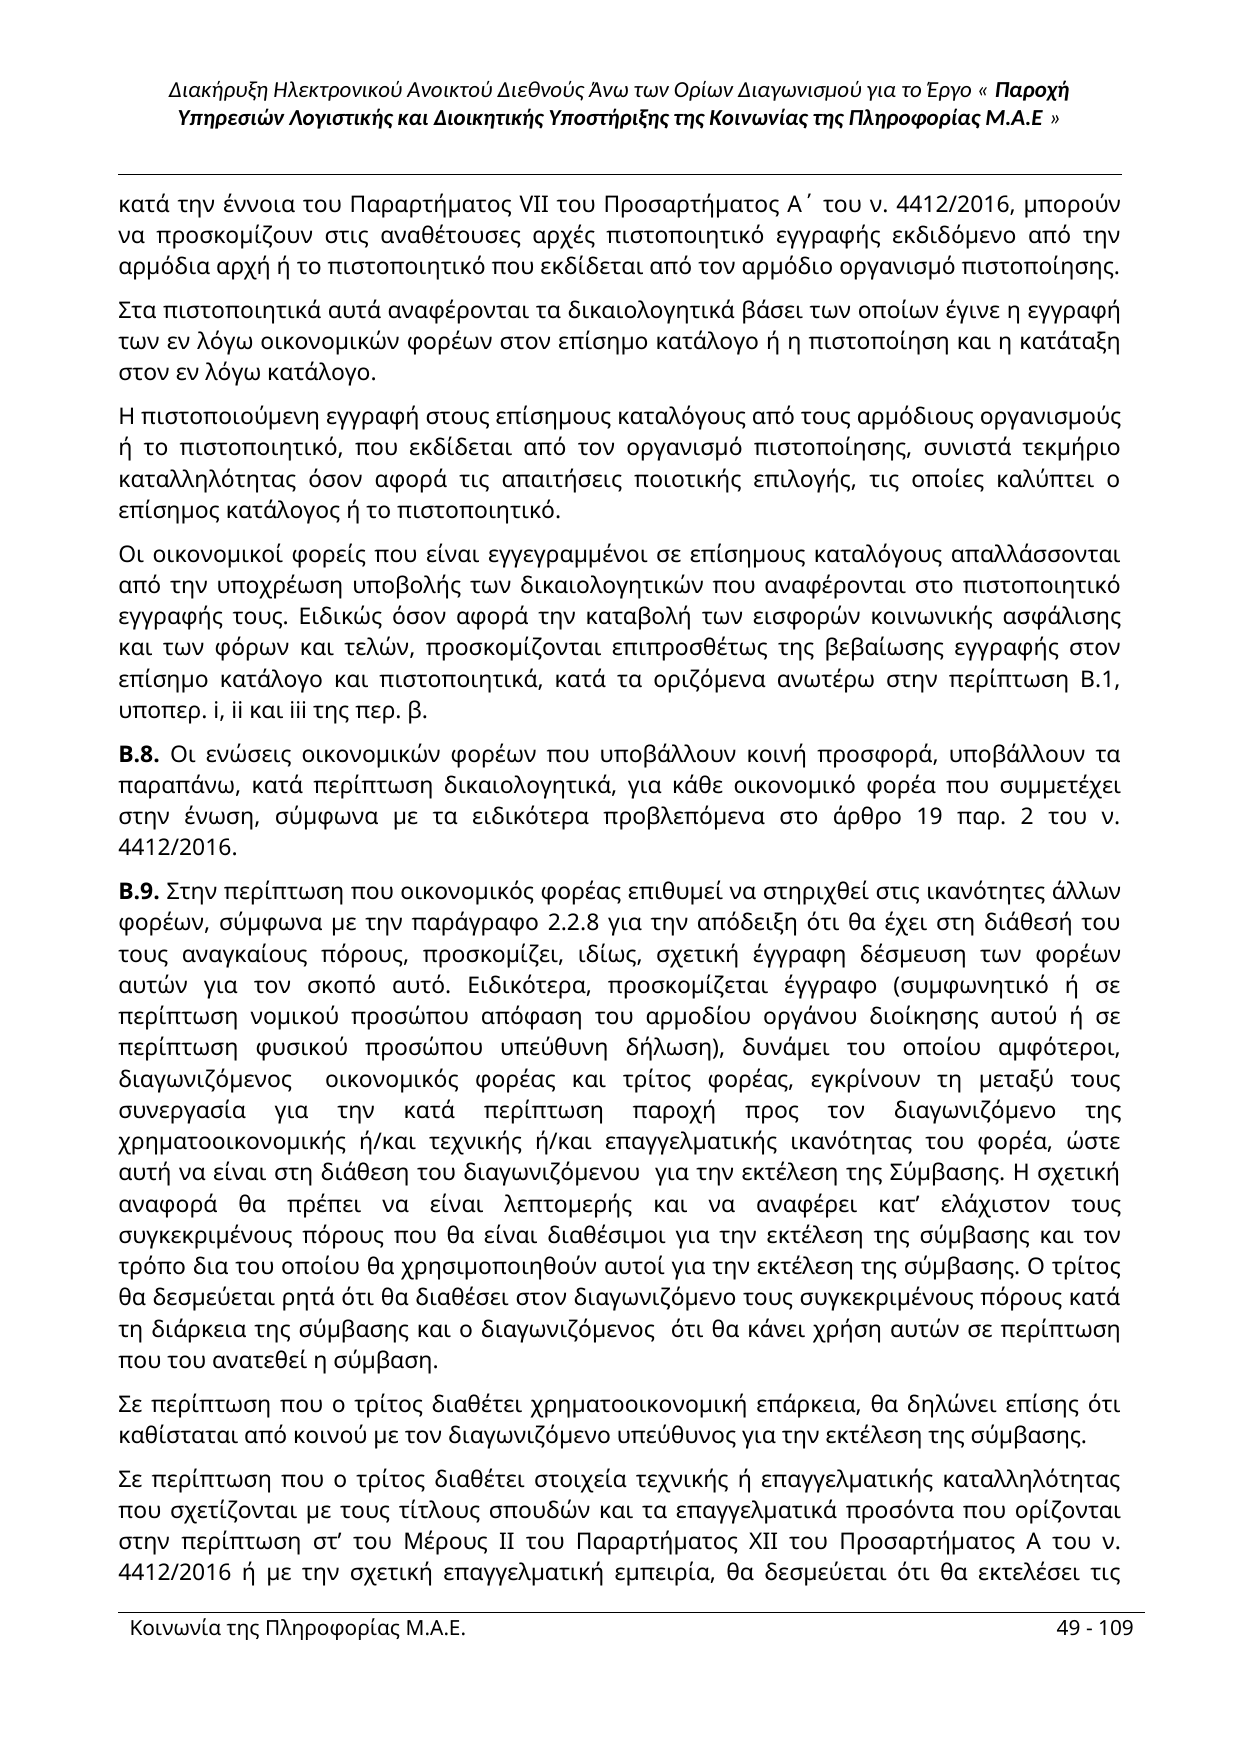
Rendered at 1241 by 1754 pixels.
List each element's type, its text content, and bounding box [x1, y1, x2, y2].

text Στα πιστοποιητικά αυτά αναφέρονται τα δικαιολογητικά βάσει των οποίων έγινε η εγγραφή των εν λόγω οικονομικών φορέων στον επίσημο κατάλογο ή η πιστοποίηση και η κατάταξη στον εν λόγω κατάλογο. [118, 294, 1122, 388]
text Β.9. Στην περίπτωση που οικονομικός φορέας επιθυμεί να στηριχθεί στις ικανότητες άλλων φορέων, σύμφωνα με την παράγραφο 2.2.8 για την απόδειξη ότι θα έχει στη διάθεσή του τους αναγκαίους πόρους, προσκομίζει, ιδίως, σχετική έγγραφη δέσμευση των φορέων αυτών για τον σκοπό αυτό. Ειδικότερα, προσκομίζεται έγγραφο (συμφωνητικό ή σε περίπτωση νομικού προσώπου απόφαση του αρμοδίου οργάνου διοίκησης αυτού ή σε περίπτωση φυσικού προσώπου υπεύθυνη δήλωση), δυνάμει του οποίου αμφότεροι, διαγωνιζόμενος οικονομικός φορέας και τρίτος φορέας, εγκρίνουν τη μεταξύ τους συνεργασία για την κατά περίπτωση παροχή προς τον διαγωνιζόμενο της χρηματοοικονομικής ή/και τεχνικής ή/και επαγγελματικής ικανότητας του φορέα, ώστε αυτή να είναι στη διάθεση του διαγωνιζόμενου για την εκτέλεση της Σύμβασης. Η σχετική αναφορά θα πρέπει να είναι λεπτομερής και να αναφέρει κατ’ ελάχιστον τους συγκεκριμένους πόρους που θα είναι διαθέσιμοι για την εκτέλεση της σύμβασης και τον τρόπο δια του οποίου θα χρησιμοποιηθούν αυτοί για την εκτέλεση της σύμβασης. Ο τρίτος θα δεσμεύεται ρητά ότι θα διαθέσει στον διαγωνιζόμενο τους συγκεκριμένους πόρους κατά τη διάρκεια της σύμβασης και ο διαγωνιζόμενος ότι θα κάνει χρήση αυτών σε περίπτωση που του ανατεθεί η σύμβαση. [118, 875, 1122, 1375]
text Σε περίπτωση που ο τρίτος διαθέτει χρηματοοικονομική επάρκεια, θα δηλώνει επίσης ότι καθίσταται από κοινού με τον διαγωνιζόμενο υπεύθυνος για την εκτέλεση της σύμβασης. [118, 1388, 1122, 1450]
text Η πιστοποιούμενη εγγραφή στους επίσημους καταλόγους από τους αρμόδιους οργανισμούς ή το πιστοποιητικό, που εκδίδεται από τον οργανισμό πιστοποίησης, συνιστά τεκμήριο καταλληλότητας όσον αφορά τις απαιτήσεις ποιοτικής επιλογής, τις οποίες καλύπτει ο επίσημος κατάλογος ή το πιστοποιητικό. [118, 400, 1122, 525]
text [118, 1463, 1122, 1588]
text Β.8. Οι ενώσεις οικονομικών φορέων που υποβάλλουν κοινή προσφορά, υποβάλλουν τα παραπάνω, κατά περίπτωση δικαιολογητικά, για κάθε οικονομικό φορέα που συμμετέχει στην ένωση, σύμφωνα με τα ειδικότερα προβλεπόμενα στο άρθρο 19 παρ. 2 του ν. 4412/2016. [118, 738, 1122, 863]
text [118, 188, 1122, 281]
text Οι οικονομικοί φορείς που είναι εγγεγραμμένοι σε επίσημους καταλόγους απαλλάσσονται από την υποχρέωση υποβολής των δικαιολογητικών που αναφέρονται στο πιστοποιητικό εγγραφής τους. Ειδικώς όσον αφορά την καταβολή των εισφορών κοινωνικής ασφάλισης και των φόρων και τελών, προσκομίζονται επιπροσθέτως της βεβαίωσης εγγραφής στον επίσημο κατάλογο και πιστοποιητικά, κατά τα οριζόμενα ανωτέρω στην περίπτωση Β.1, υποπερ. i, ii και iii της περ. β. [118, 538, 1122, 725]
